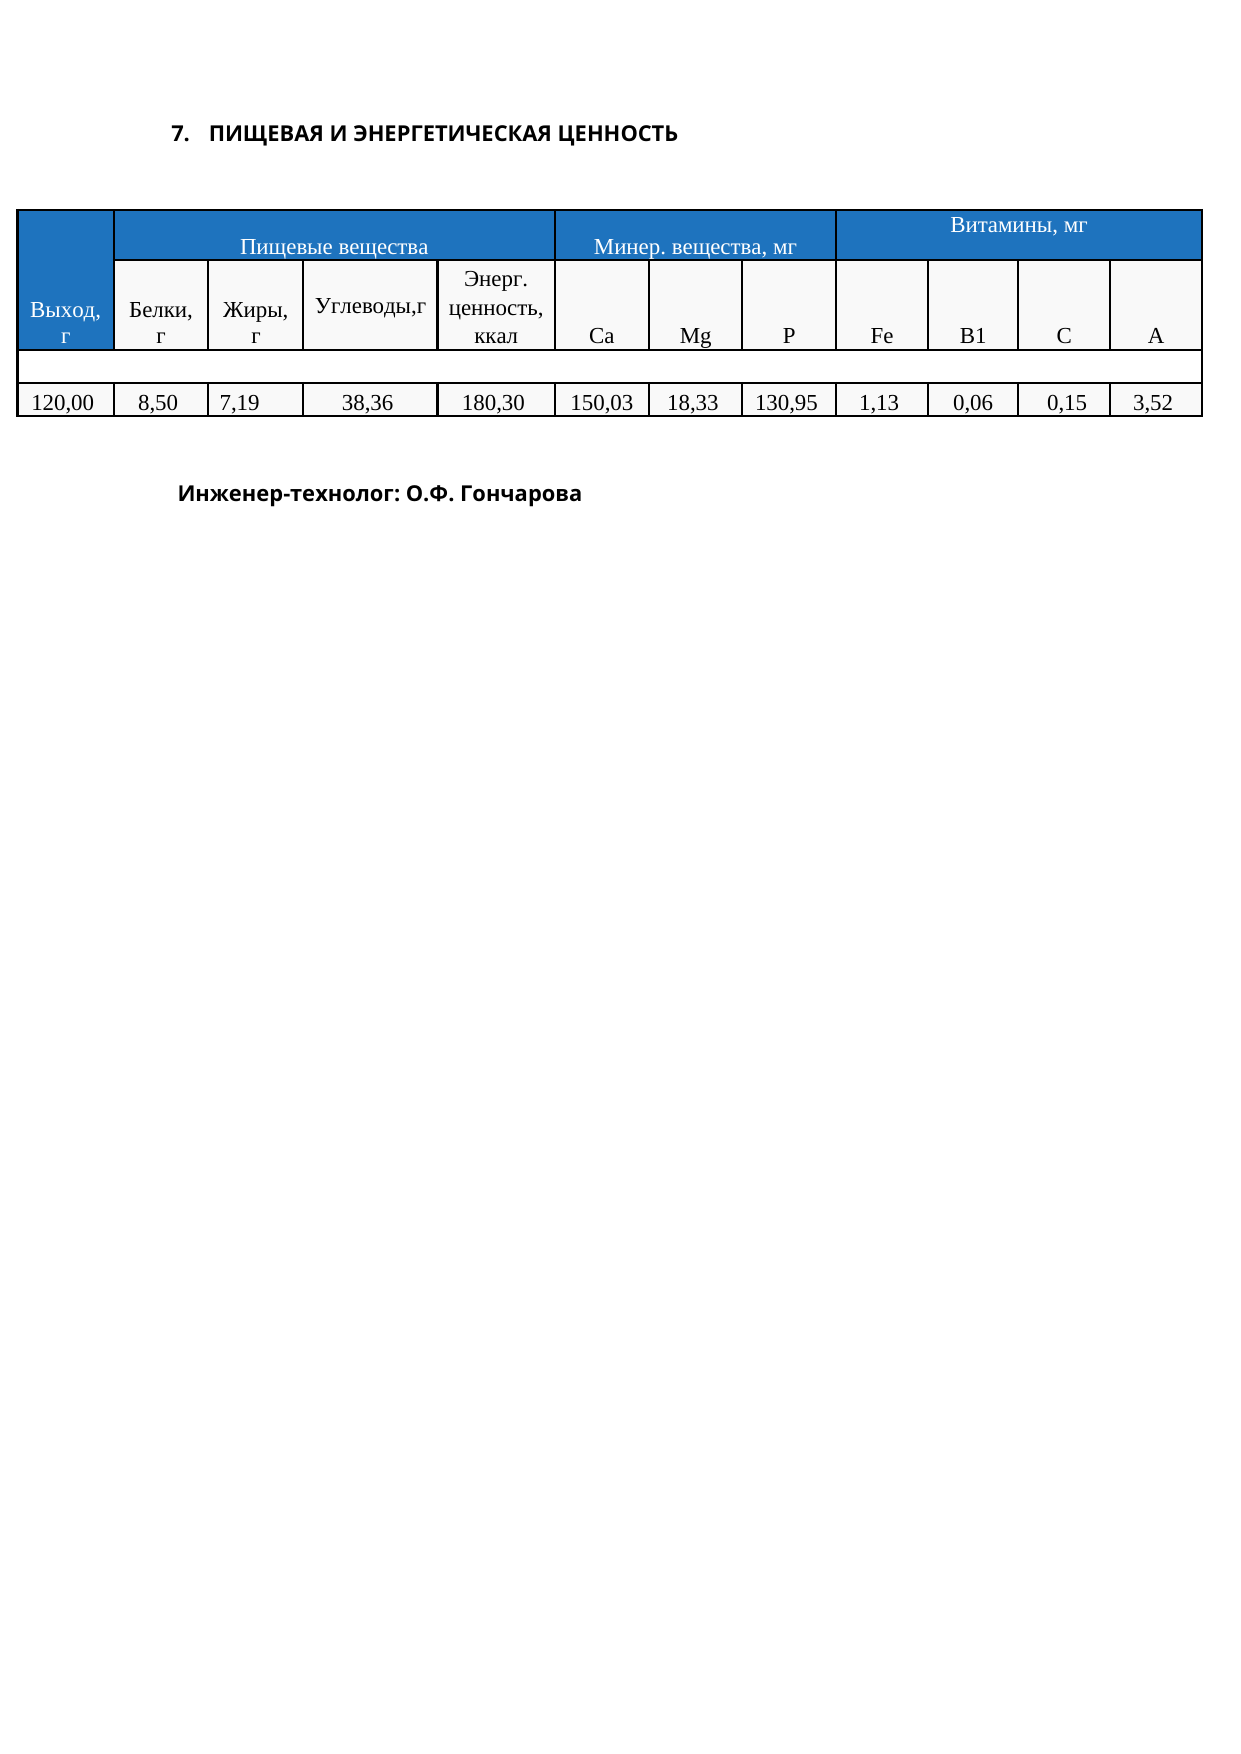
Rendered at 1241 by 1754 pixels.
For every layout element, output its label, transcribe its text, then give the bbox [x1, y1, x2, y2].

table_header Выход, г [19, 211, 113, 349]
table_cell 3,52 [1111, 384, 1201, 415]
table_cell 180,30 [439, 384, 554, 415]
table_header Пищевые вещества [115, 211, 554, 259]
table_cell Энерг. [439, 261, 554, 291]
table_cell [19, 351, 1201, 382]
table_cell Углеводы,г [304, 261, 436, 349]
table_cell ценность, [439, 291, 554, 320]
text Инженер-технолог: О.Ф. Гончарова [177, 478, 1152, 508]
table_cell 18,33 [650, 384, 741, 415]
table_cell В1 [929, 261, 1017, 349]
table_cell Жиры, г [209, 261, 302, 349]
table_cell 7,19 [209, 384, 302, 415]
table_cell 120,00 [19, 384, 113, 415]
table_cell Mg [650, 261, 741, 349]
table_cell А [1111, 261, 1201, 349]
table_cell ккал [439, 320, 554, 349]
table_cell Са [556, 261, 648, 349]
table_header Витамины, мг [837, 211, 1201, 259]
table_cell С [1019, 261, 1109, 349]
table_cell 38,36 [304, 384, 436, 415]
table_cell 8,50 [115, 384, 207, 415]
table_cell 0,06 [929, 384, 1017, 415]
table_cell 0,15 [1019, 384, 1109, 415]
table_cell Р [743, 261, 835, 349]
table_cell 130,95 [743, 384, 835, 415]
table_cell Fe [837, 261, 927, 349]
list ПИЩЕВАЯ И ЭНЕРГЕТИЧЕСКАЯ ЦЕННОСТЬ [171, 118, 1152, 148]
table_cell Белки, г [115, 261, 207, 349]
table_cell 1,13 [837, 384, 927, 415]
table_cell 150,03 [556, 384, 648, 415]
table_header Минер. вещества, мг [556, 211, 835, 259]
